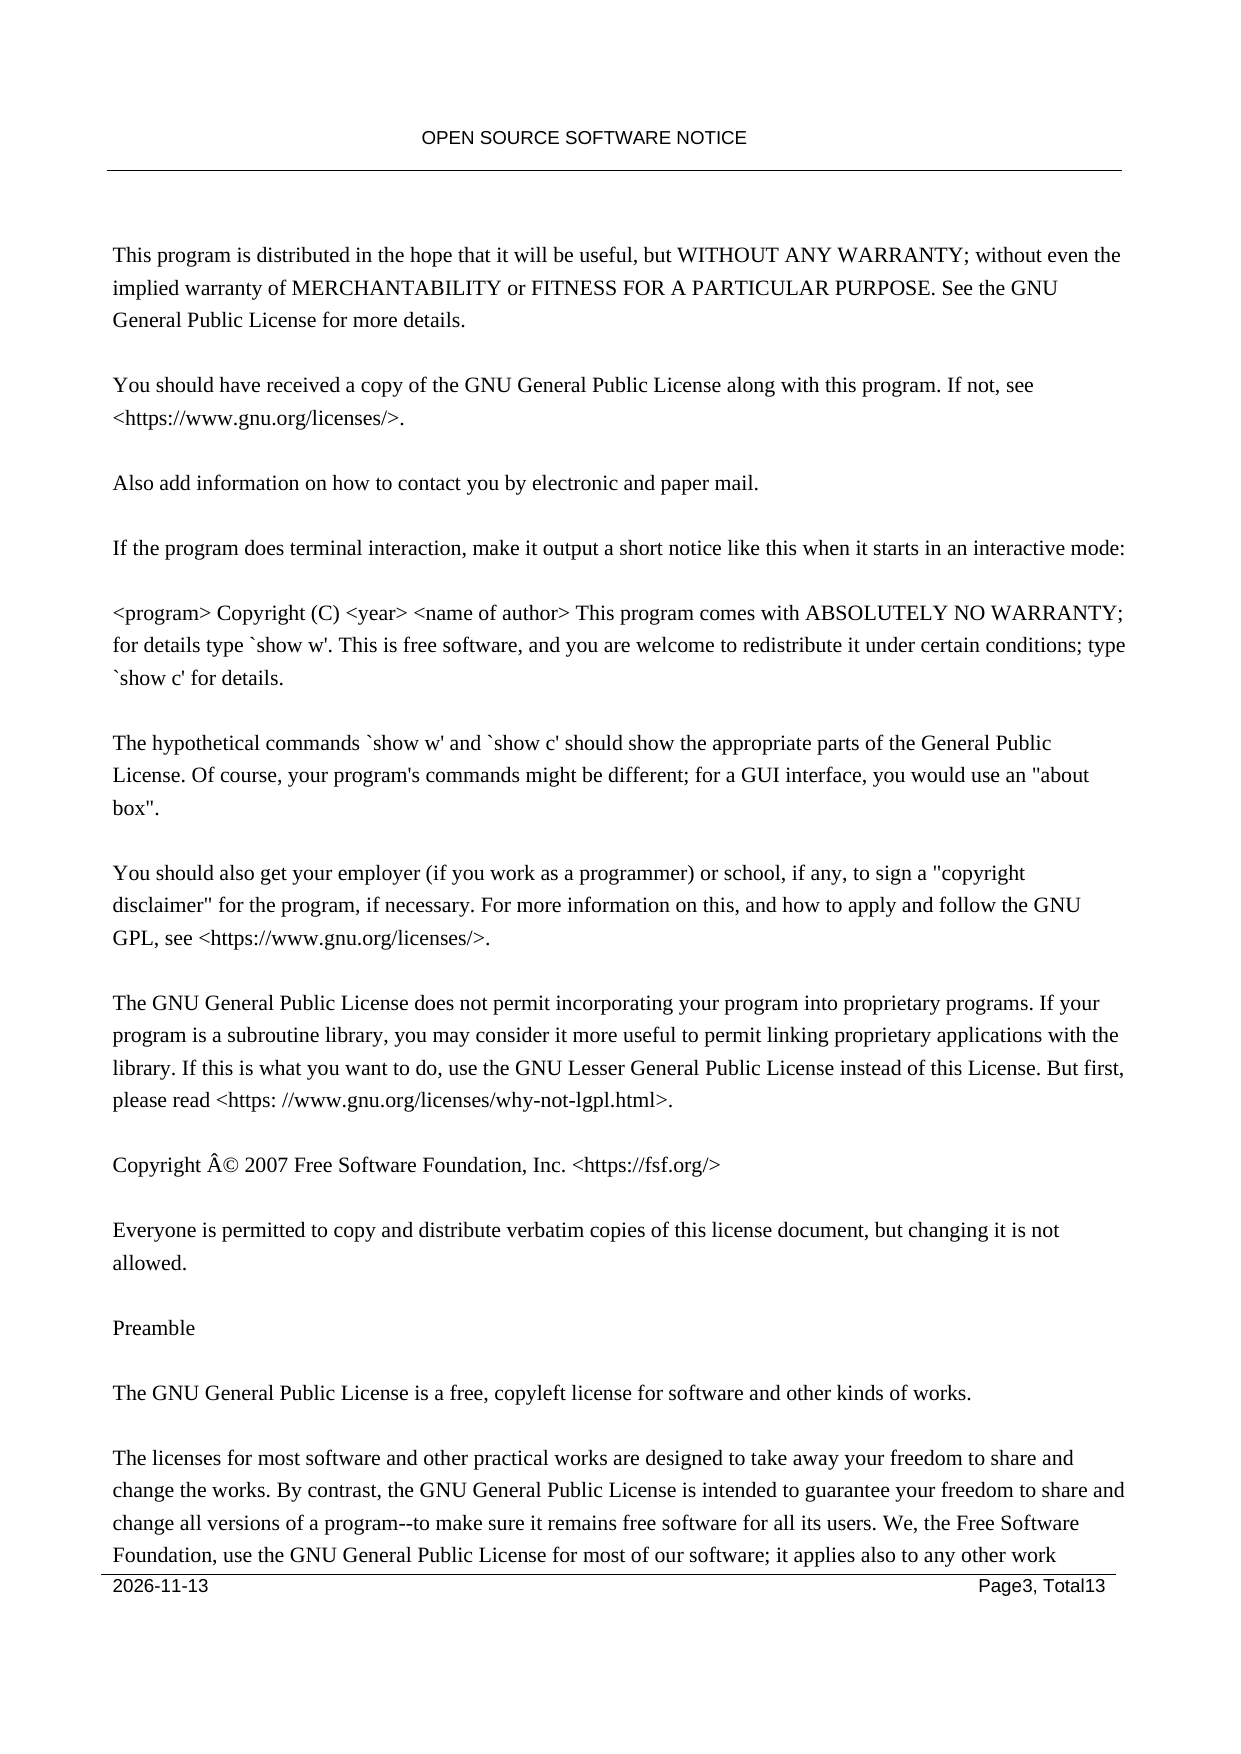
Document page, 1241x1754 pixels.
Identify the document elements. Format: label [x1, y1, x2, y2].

text [112, 206, 1128, 1571]
